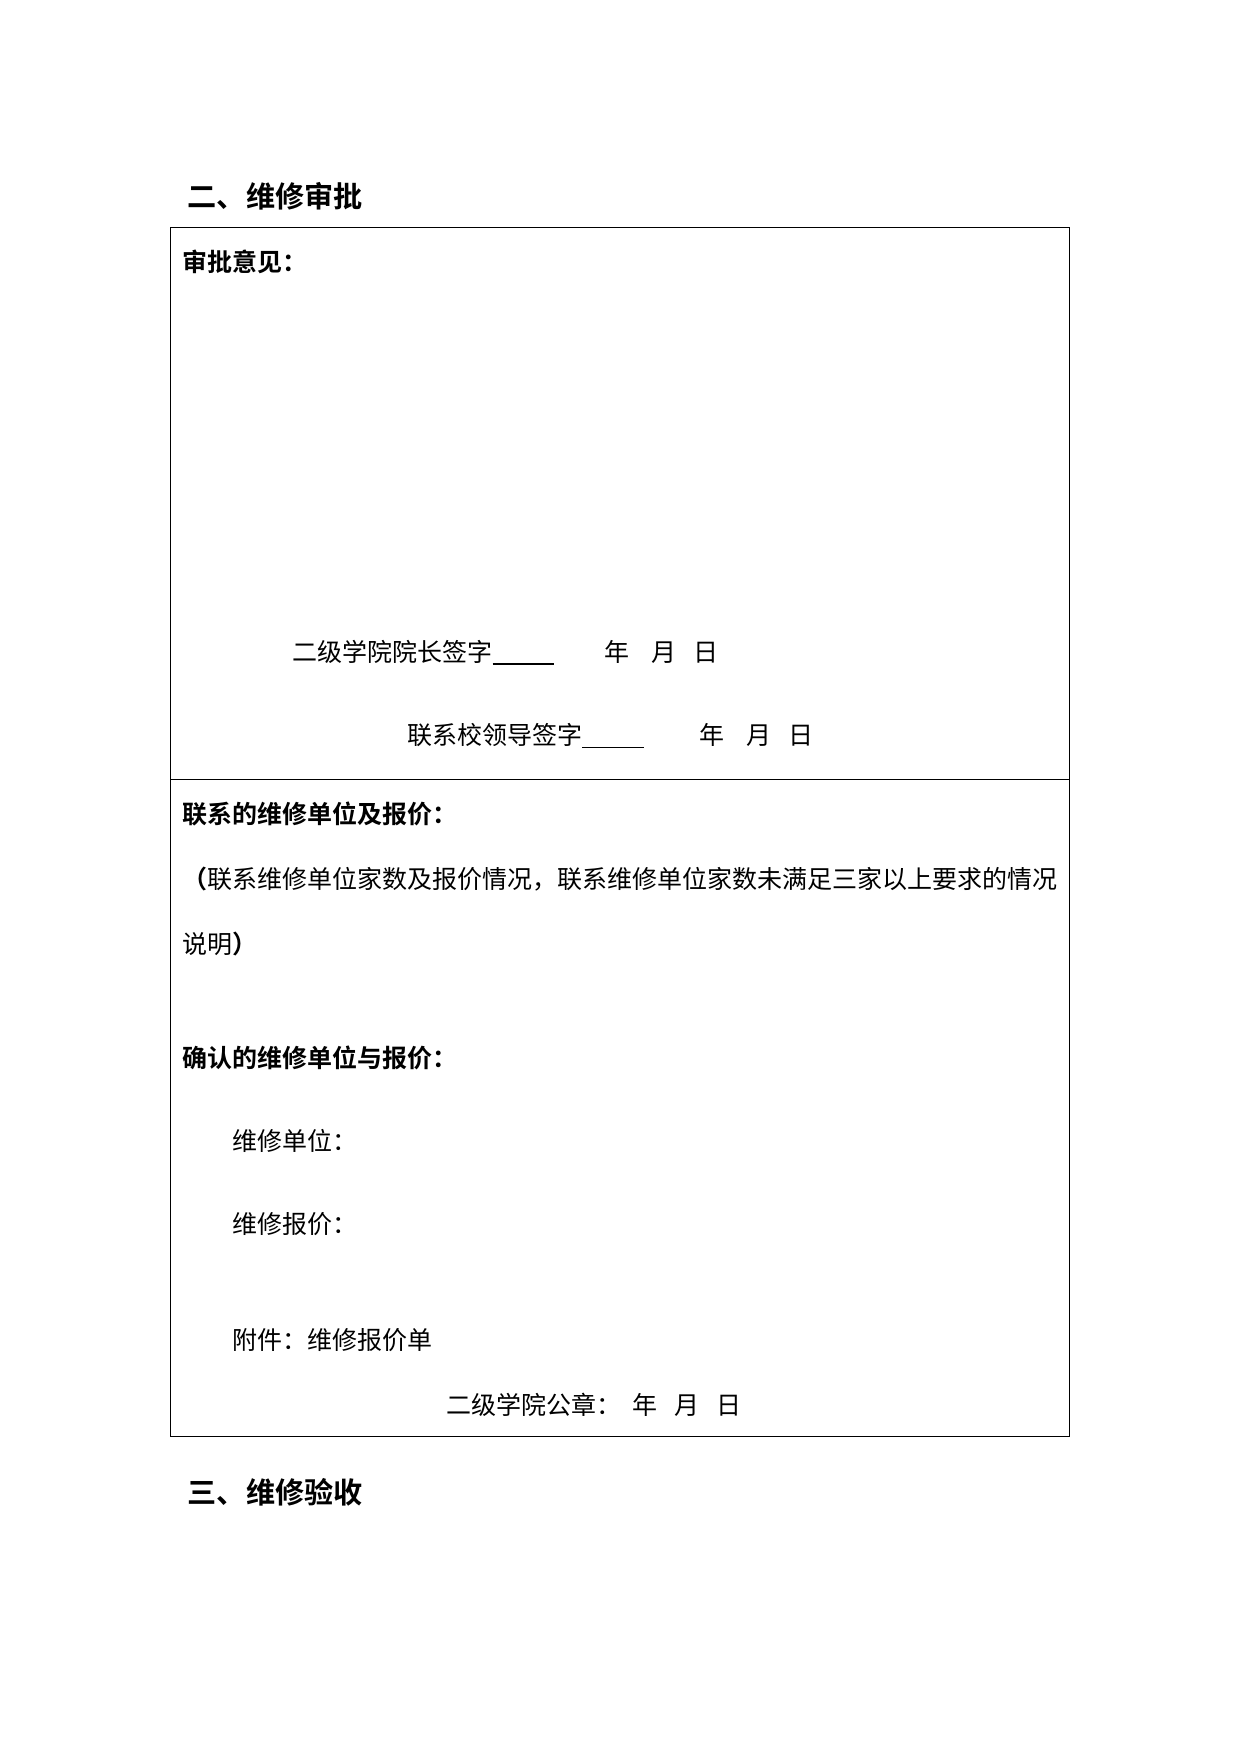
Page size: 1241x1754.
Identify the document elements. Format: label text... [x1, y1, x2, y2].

table_header 审批意见： 二级学院院长签字 年 月 日 联系校领导签字 年 月 日 [171, 228, 1069, 779]
text 二、维修审批 [187, 162, 1053, 227]
text 三、维修验收 [187, 1469, 1053, 1512]
table_cell 联系的维修单位及报价： （联系维修单位家数及报价情况，联系维修单位家数未满足三家以上要求的情况说明） 确认的维修单位与报价： 维修单位： 维修报价： 附件：维修报价单 二级学院公章： 年 月 日 [171, 780, 1069, 1436]
